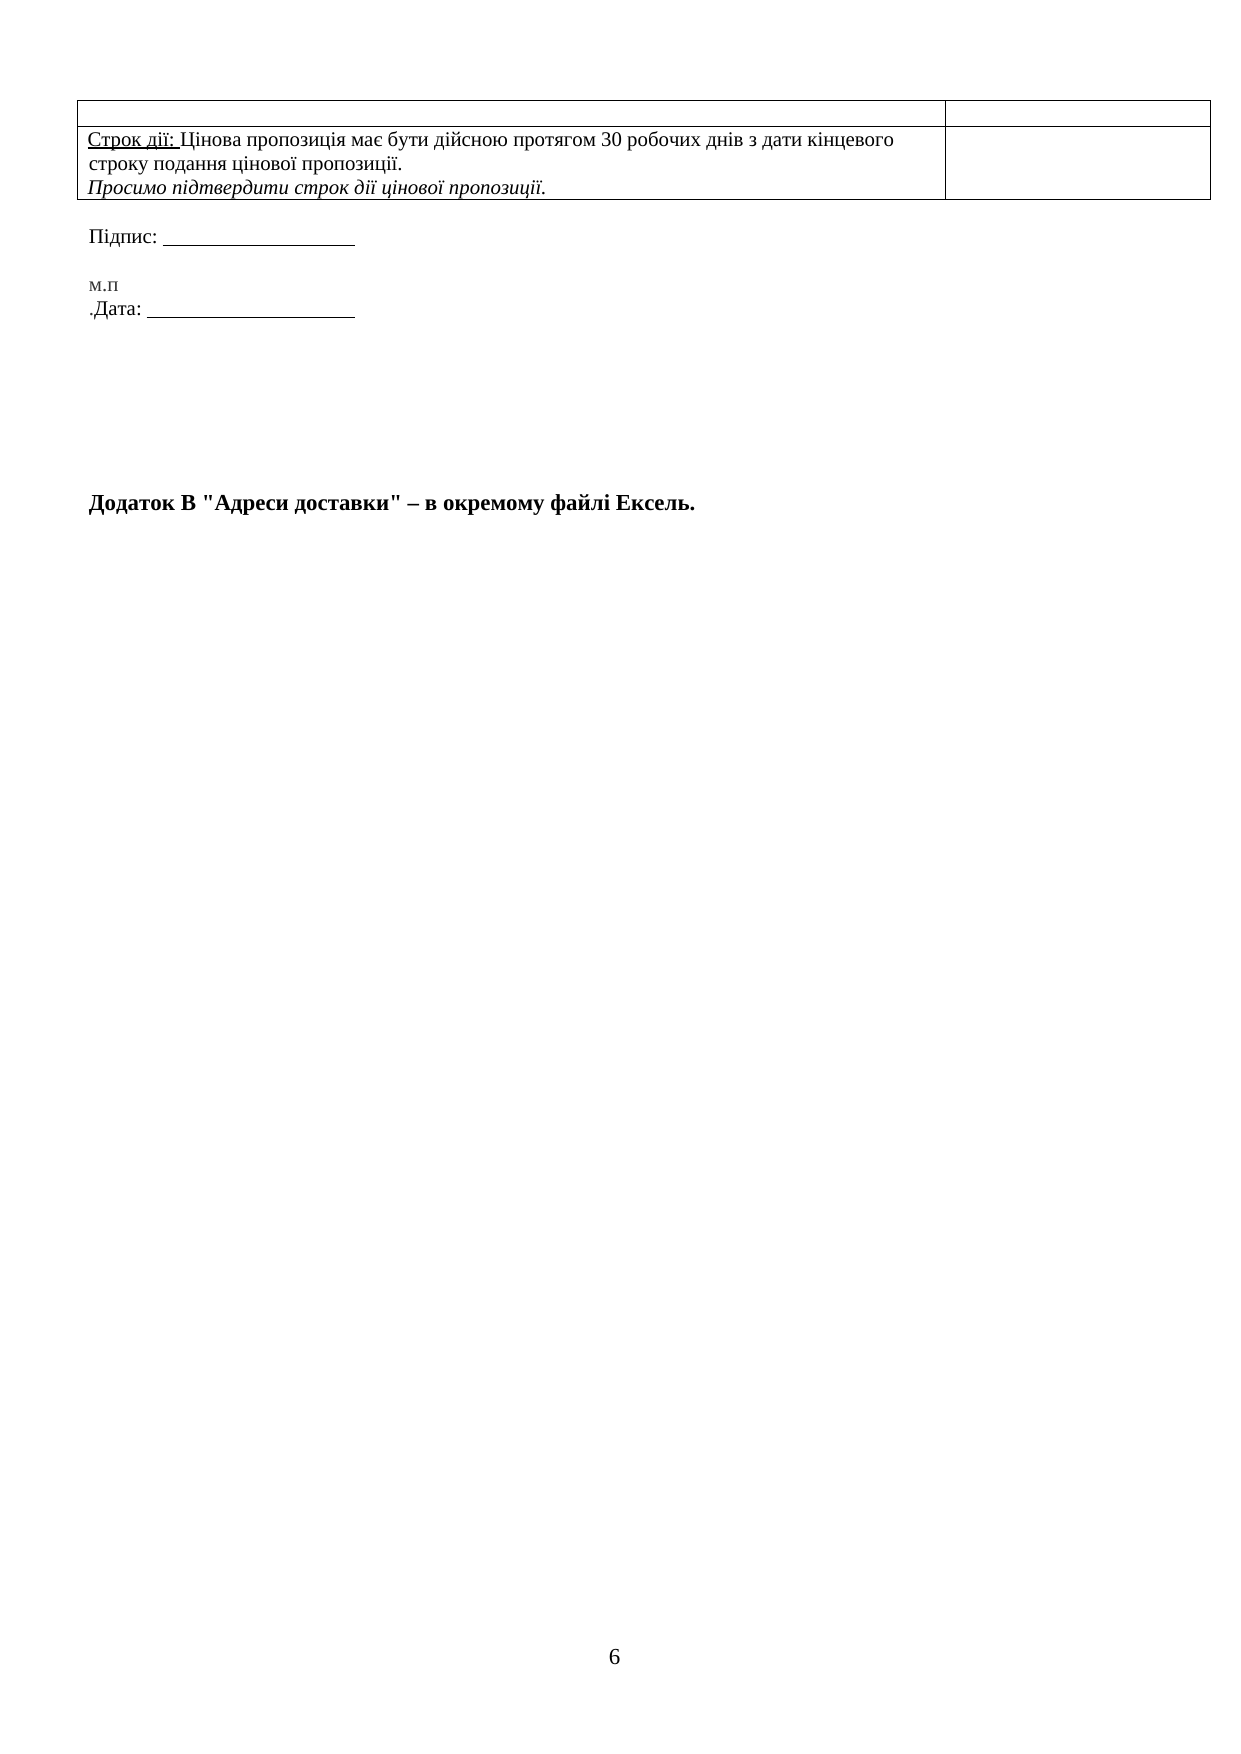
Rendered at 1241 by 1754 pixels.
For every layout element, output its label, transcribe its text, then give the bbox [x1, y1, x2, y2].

text м.п [89, 272, 1140, 296]
text .Дата: [89, 296, 1140, 320]
text Додаток В "Адреси доставки" – в окремому файлі Ексель. [89, 488, 1140, 515]
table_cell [78, 101, 945, 126]
table_cell [946, 127, 1210, 199]
text Підпис: [89, 224, 1140, 248]
table_cell Строк дії: Цінова пропозиція має бути дійсною протягом 30 робочих днів з дати кінцевого строку подання цінової пропозиції. Просимо підтвердити строк дії цінової пропозиції. [78, 127, 945, 199]
table_cell [946, 101, 1210, 126]
